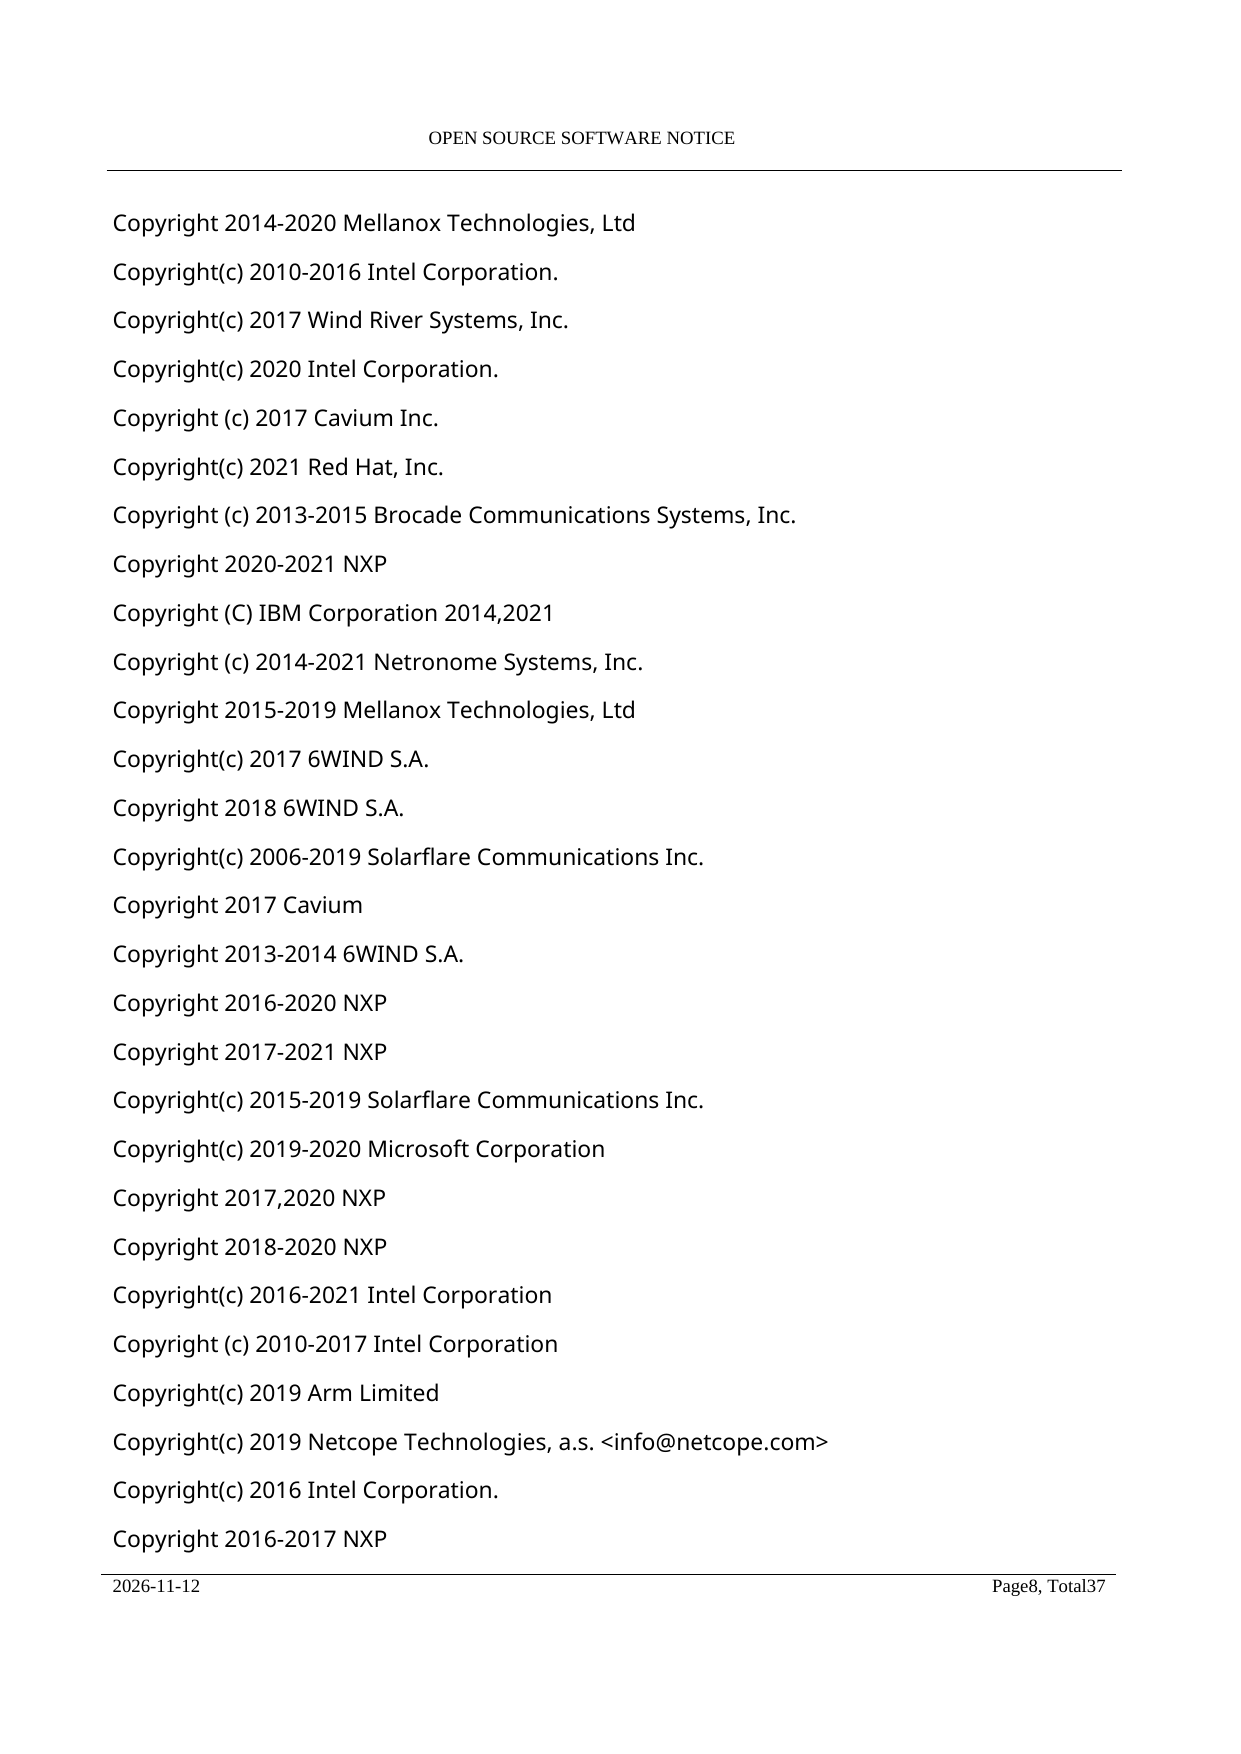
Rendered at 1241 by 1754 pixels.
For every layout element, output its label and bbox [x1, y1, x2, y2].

text [112, 206, 1128, 1555]
